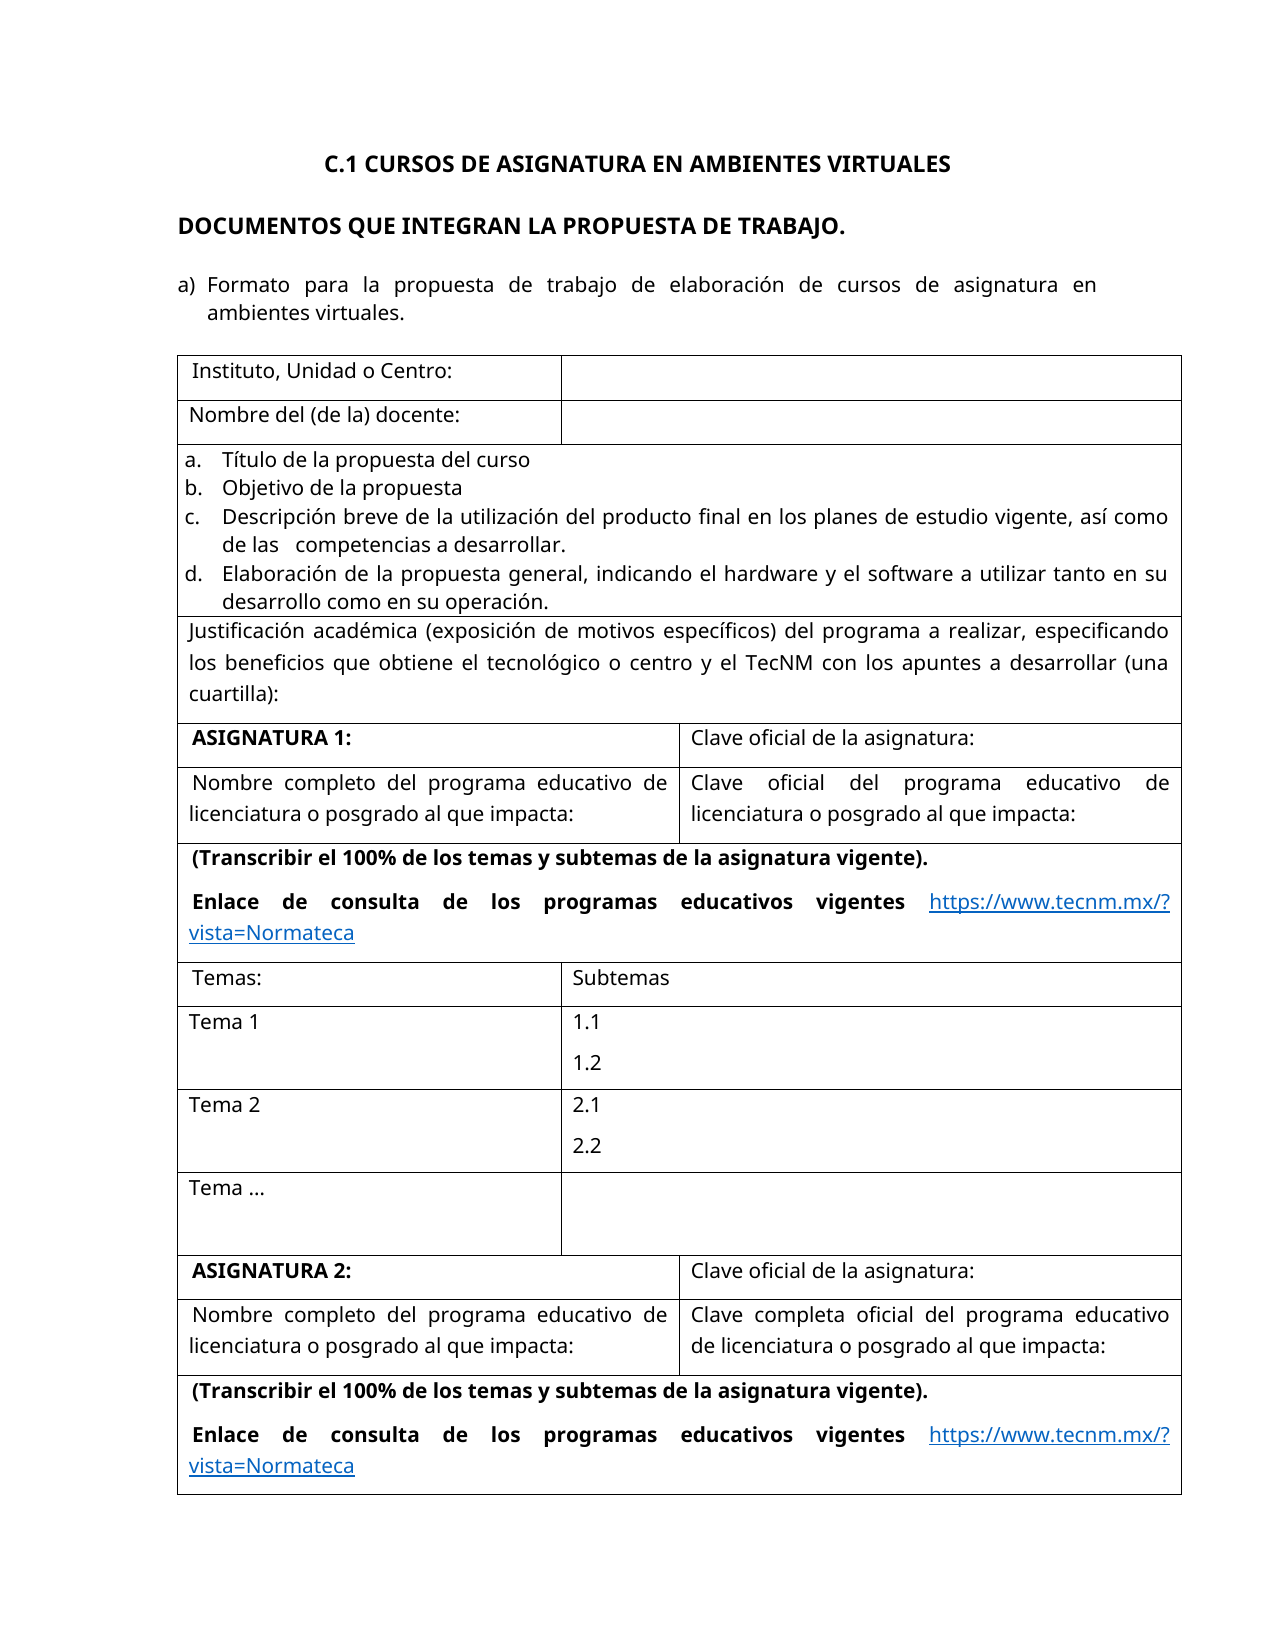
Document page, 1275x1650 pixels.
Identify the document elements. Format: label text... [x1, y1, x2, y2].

table_cell Tema 1 [178, 1007, 561, 1089]
table_cell ASIGNATURA 1: [178, 724, 679, 767]
list Formato para la propuesta de trabajo de elaboración de cursos de asignatura en ambientes virtuales. [177, 270, 1098, 327]
table_cell [562, 401, 1181, 444]
table_cell (Transcribir el 100% de los temas y subtemas de la asignatura vigente). Enlace de consulta de los programas educativos vigentes https://www.tecnm.mx/?vista=Normateca [178, 844, 1181, 962]
table_cell 2.1 2.2 [562, 1090, 1181, 1172]
table_cell Clave oficial del programa educativo de licenciatura o posgrado al que impacta: [680, 768, 1181, 842]
table_cell 1.1 1.2 [562, 1007, 1181, 1089]
table_cell Clave oficial de la asignatura: [680, 724, 1181, 767]
table_cell Justificación académica (exposición de motivos específicos) del programa a realizar, especificando los beneficios que obtiene el tecnológico o centro y el TecNM con los apuntes a desarrollar (una cuartilla): [178, 617, 1181, 722]
table_cell Clave completa oficial del programa educativo de licenciatura o posgrado al que impacta: [680, 1300, 1181, 1375]
table_header [562, 356, 1181, 399]
table_cell Nombre completo del programa educativo de licenciatura o posgrado al que impacta: [178, 768, 679, 842]
list C.1 CURSOS DE ASIGNATURA EN AMBIENTES VIRTUALES [177, 148, 1098, 179]
table_cell (Transcribir el 100% de los temas y subtemas de la asignatura vigente). Enlace de consulta de los programas educativos vigentes https://www.tecnm.mx/?vista=Normateca [178, 1376, 1181, 1494]
table_cell Temas: [178, 963, 561, 1006]
table_cell Nombre completo del programa educativo de licenciatura o posgrado al que impacta: [178, 1300, 679, 1375]
table_cell Título de la propuesta del curso Objetivo de la propuesta Descripción breve de la utilización del producto final en los planes de estudio vigente, así como de las competencias a desarrollar. Elaboración de la propuesta general, indicando el hardware y el software a utilizar tanto en su desarrollo como en su operación. [178, 445, 1181, 616]
table_cell Subtemas [562, 963, 1181, 1006]
table_cell Nombre del (de la) docente: [178, 401, 561, 444]
table_cell ASIGNATURA 2: [178, 1256, 679, 1299]
table_cell Tema … [178, 1173, 561, 1255]
table_cell Clave oficial de la asignatura: [680, 1256, 1181, 1299]
list DOCUMENTOS QUE INTEGRAN LA PROPUESTA DE TRABAJO. [177, 210, 1098, 241]
table_cell Tema 2 [178, 1090, 561, 1172]
table_cell [562, 1173, 1181, 1255]
table_header Instituto, Unidad o Centro: [178, 356, 561, 399]
